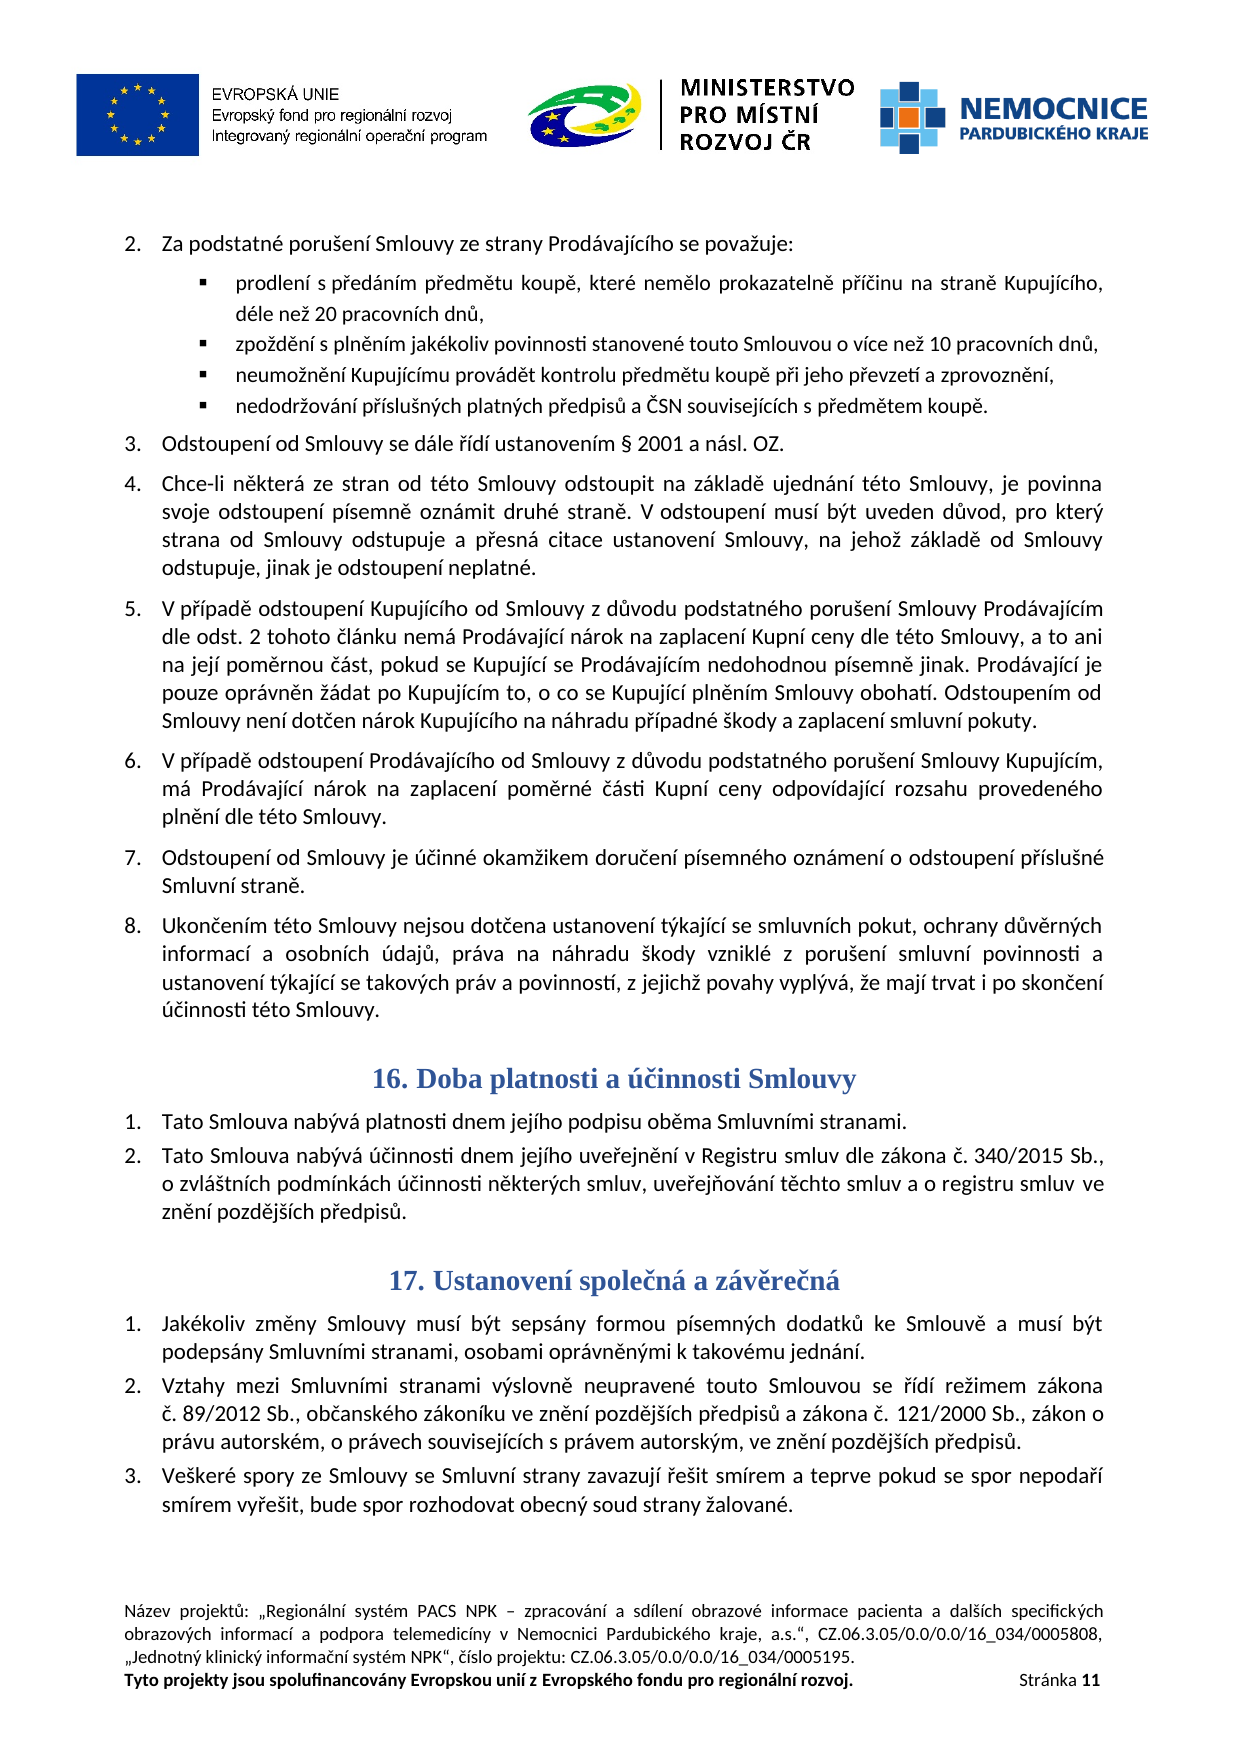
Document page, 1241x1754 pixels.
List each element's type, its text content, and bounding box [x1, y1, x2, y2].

list Tato Smlouva nabývá účinnosti dnem jejího uveřejnění v Registru smluv dle zákona č. 340/2015 Sb., o zvláštních podmínkách účinnosti některých smluv, uveřejňování těchto smluv a o registru smluv ve znění pozdějších předpisů. [124, 1141, 1104, 1226]
list Ukončením této Smlouvy nejsou dotčena ustanovení týkající se smluvních pokut, ochrany důvěrných informací a osobních údajů, práva na náhradu škody vzniklé z porušení smluvní povinnosti a ustanovení týkající se takových práv a povinností, z jejichž povahy vyplývá, že mají trvat i po skončení účinnosti této Smlouvy. [124, 912, 1104, 1024]
list Vztahy mezi Smluvními stranami výslovně neupravené touto Smlouvou se řídí režimem zákona č. 89/2012 Sb., občanského zákoníku ve znění pozdějších předpisů a zákona č. 121/2000 Sb., zákon o právu autorském, o právech souvisejících s právem autorským, ve znění pozdějších předpisů. [124, 1371, 1104, 1455]
list Veškeré spory ze Smlouvy se Smluvní strany zavazují řešit smírem a teprve pokud se spor nepodaří smírem vyřešit, bude spor rozhodovat obecný soud strany žalované. [124, 1462, 1104, 1518]
list Odstoupení od Smlouvy se dále řídí ustanovením § 2001 a násl. OZ. [124, 429, 1104, 457]
list Odstoupení od Smlouvy je účinné okamžikem doručení písemného oznámení o odstoupení příslušné Smluvní straně. [124, 843, 1104, 899]
list neumožnění Kupujícímu provádět kontrolu předmětu koupě při jeho převzetí a zprovoznění, [198, 361, 1104, 388]
list Chce-li některá ze stran od této Smlouvy odstoupit na základě ujednání této Smlouvy, je povinna svoje odstoupení písemně oznámit druhé straně. V odstoupení musí být uveden důvod, pro který strana od Smlouvy odstupuje a přesná citace ustanovení Smlouvy, na jehož základě od Smlouvy odstupuje, jinak je odstoupení neplatné. [124, 469, 1104, 581]
list Tato Smlouva nabývá platnosti dnem jejího podpisu oběma Smluvními stranami. [124, 1107, 1104, 1135]
list nedodržování příslušných platných předpisů a ČSN souvisejících s předmětem koupě. [198, 392, 1104, 418]
picture [49, 45, 1148, 183]
list V případě odstoupení Prodávajícího od Smlouvy z důvodu podstatného porušení Smlouvy Kupujícím, má Prodávající nárok na zaplacení poměrné části Kupní ceny odpovídající rozsahu provedeného plnění dle této Smlouvy. [124, 746, 1104, 831]
list Za podstatné porušení Smlouvy ze strany Prodávajícího se považuje: [124, 229, 1104, 257]
subtitle Ustanovení společná a závěrečná [124, 1263, 1104, 1297]
list zpoždění s plněním jakékoliv povinnosti stanovené touto Smlouvou o více než 10 pracovních dnů, [198, 331, 1104, 357]
list V případě odstoupení Kupujícího od Smlouvy z důvodu podstatného porušení Smlouvy Prodávajícím dle odst. 2 tohoto článku nemá Prodávající nárok na zaplacení Kupní ceny dle této Smlouvy, a to ani na její poměrnou část, pokud se Kupující se Prodávajícím nedohodnou písemně jinak. Prodávající je pouze oprávněn žádat po Kupujícím to, o co se Kupující plněním Smlouvy obohatí. Odstoupením od Smlouvy není dotčen nárok Kupujícího na náhradu případné škody a zaplacení smluvní pokuty. [124, 594, 1104, 734]
list Jakékoliv změny Smlouvy musí být sepsány formou písemných dodatků ke Smlouvě a musí být podepsány Smluvními stranami, osobami oprávněnými k takovému jednání. [124, 1309, 1104, 1365]
list prodlení s předáním předmětu koupě, které nemělo prokazatelně příčinu na straně Kupujícího, déle než 20 pracovních dnů, [198, 269, 1104, 327]
subtitle Doba platnosti a účinnosti Smlouvy [124, 1061, 1104, 1095]
